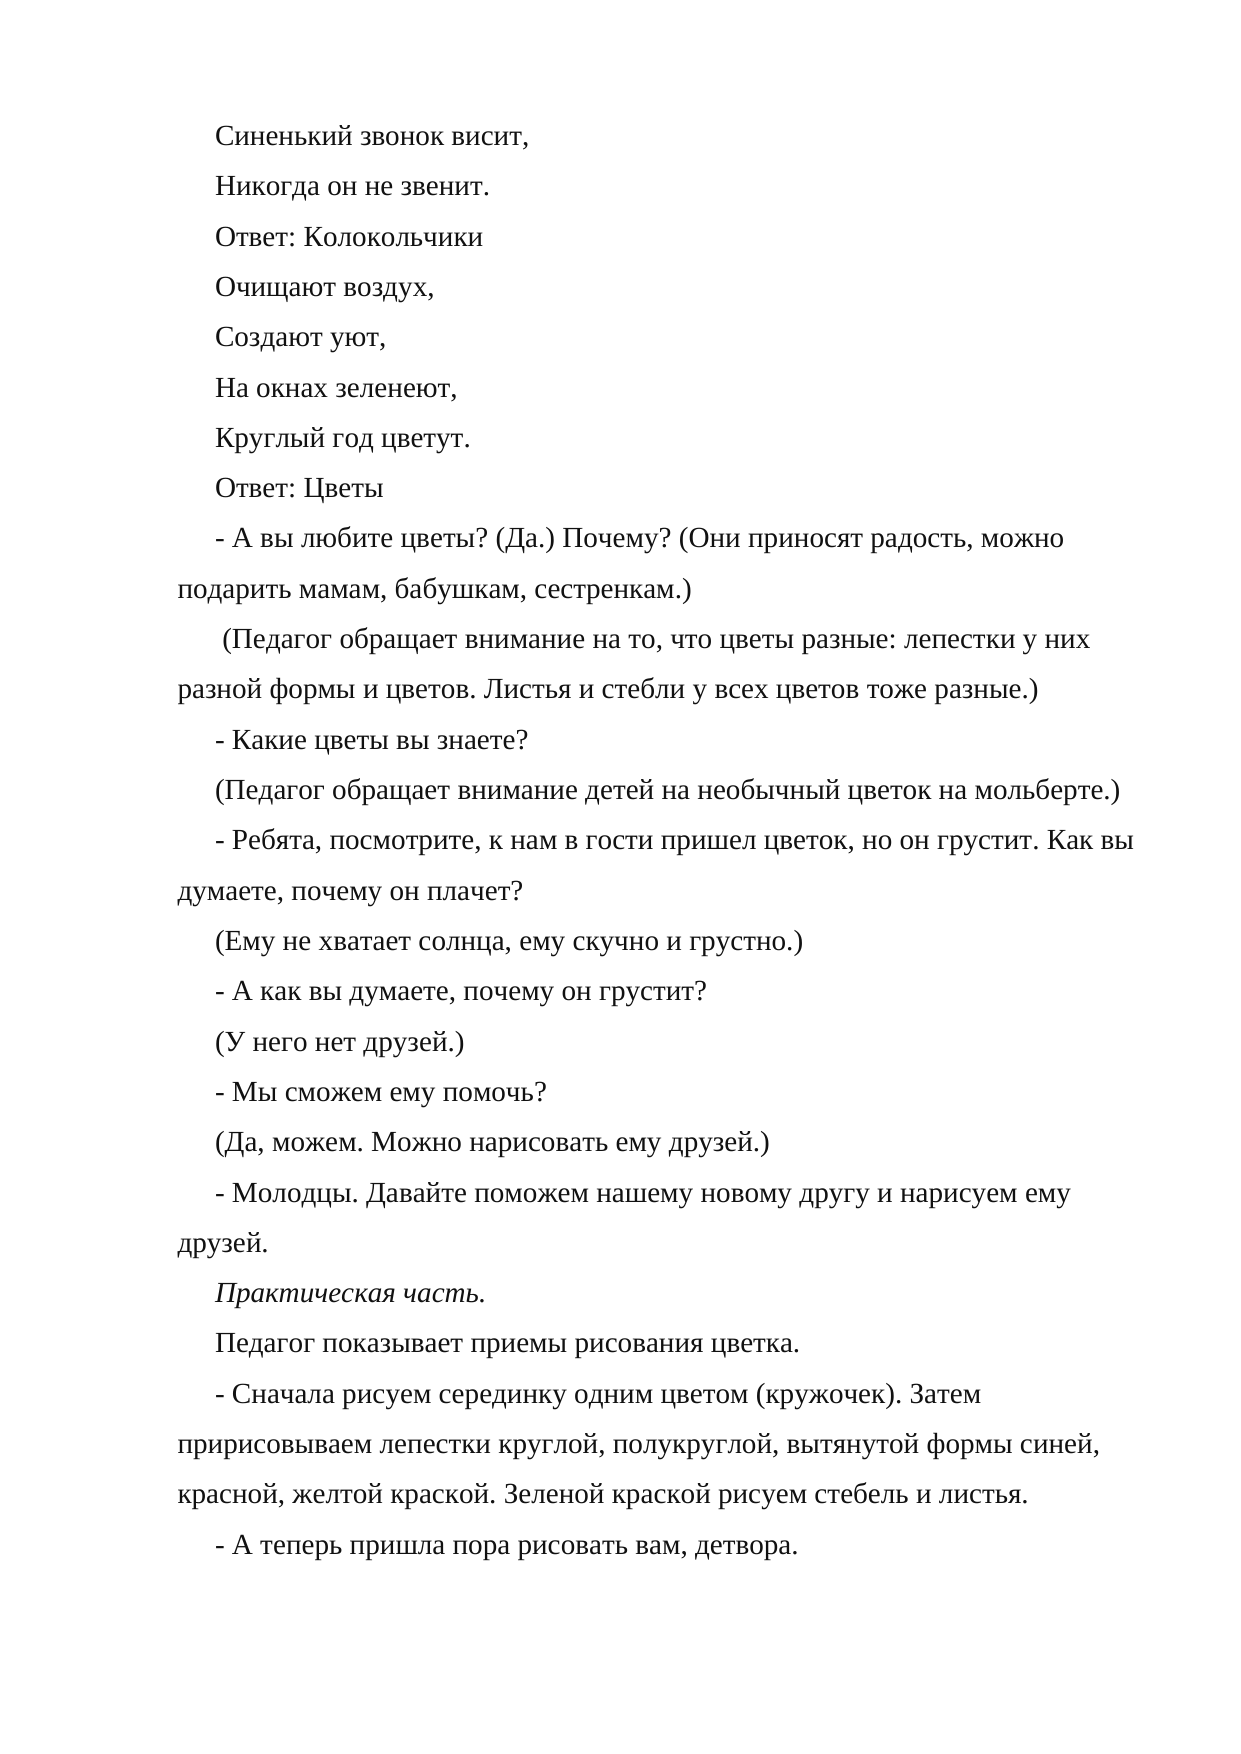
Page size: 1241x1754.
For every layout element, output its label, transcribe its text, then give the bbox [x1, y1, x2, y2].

text Ответ: Колокольчики [177, 219, 1152, 252]
text (Педагог обращает внимание на то, что цветы разные: лепестки у них разной формы и цветов. Листья и стебли у всех цветов тоже разные.) [177, 621, 1152, 705]
text - Сначала рисуем серединку одним цветом (кружочек). Затем пририсовываем лепестки круглой, полукруглой, вытянутой формы синей, красной, желтой краской. Зеленой краской рисуем стебель и листья. [177, 1376, 1152, 1510]
text Очищают воздух, [177, 269, 1152, 303]
text - Ребята, посмотрите, к нам в гости пришел цветок, но он грустит. Как вы думаете, почему он плачет? [177, 822, 1152, 906]
text - Мы сможем ему помочь? [177, 1074, 1152, 1108]
text - А теперь пришла пора рисовать вам, детвора. [177, 1527, 1152, 1560]
text - Какие цветы вы знаете? [177, 722, 1152, 755]
text - А как вы думаете, почему он грустит? [177, 973, 1152, 1007]
text - А вы любите цветы? (Да.) Почему? (Они приносят радость, можно подарить мамам, бабушкам, сестренкам.) [177, 521, 1152, 604]
text (Педагог обращает внимание детей на необычный цветок на мольберте.) [177, 772, 1152, 806]
text Создают уют, [177, 319, 1152, 353]
text - Молодцы. Давайте поможем нашему новому другу и нарисуем ему друзей. [177, 1175, 1152, 1258]
text Практическая часть. [177, 1275, 1152, 1309]
text Никогда он не звенит. [177, 168, 1152, 202]
text Ответ: Цветы [177, 470, 1152, 504]
text Круглый год цветут. [177, 420, 1152, 453]
text (У него нет друзей.) [177, 1024, 1152, 1057]
text (Ему не хватает солнца, ему скучно и грустно.) [177, 923, 1152, 957]
text (Да, можем. Можно нарисовать ему друзей.) [177, 1124, 1152, 1158]
text Синенький звонок висит, [177, 118, 1152, 152]
text Педагог показывает приемы рисования цветка. [177, 1326, 1152, 1359]
text На окнах зеленеют, [177, 370, 1152, 403]
